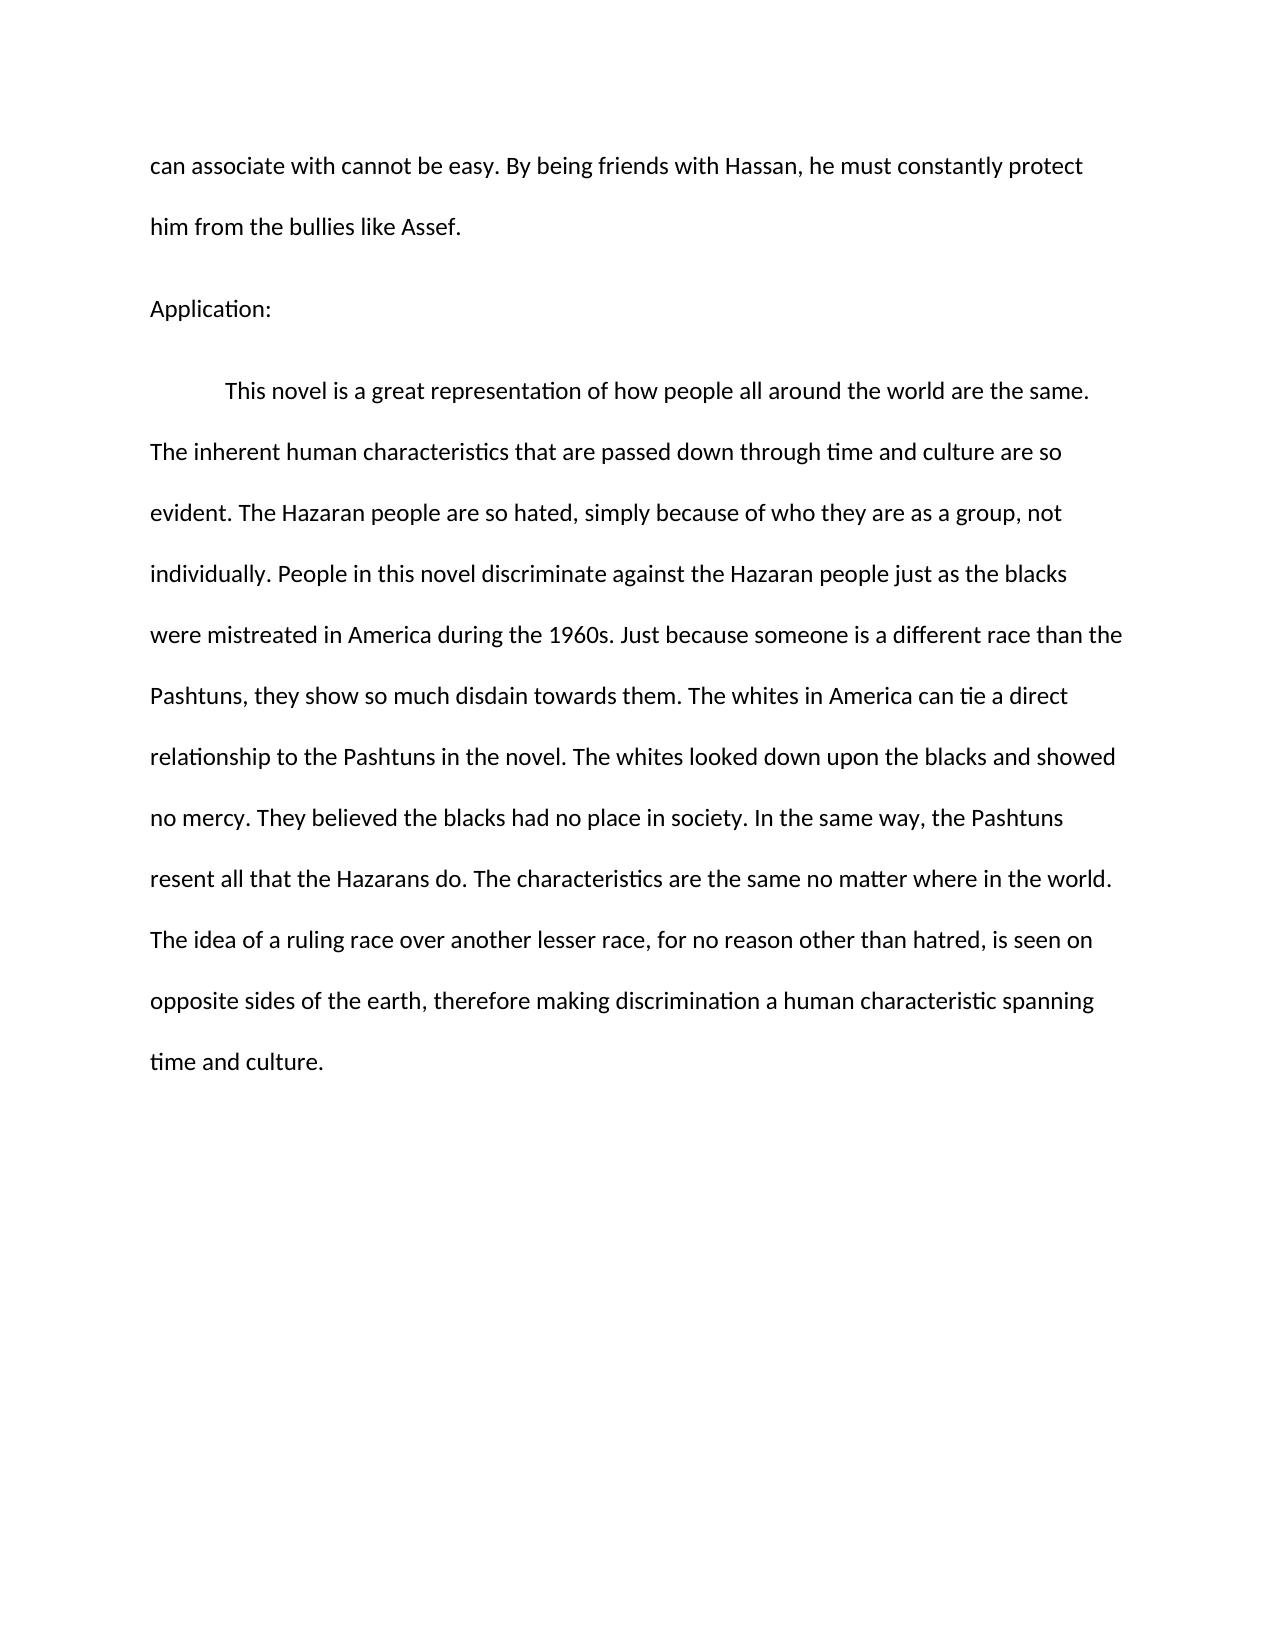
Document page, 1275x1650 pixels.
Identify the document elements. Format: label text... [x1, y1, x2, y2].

text Application: [150, 293, 1125, 323]
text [150, 150, 1125, 242]
text This novel is a great representation of how people all around the world are the same. The inherent human characteristics that are passed down through time and culture are so evident. The Hazaran people are so hated, simply because of who they are as a group, not individually. People in this novel discriminate against the Hazaran people just as the blacks were mistreated in America during the 1960s. Just because someone is a different race than the Pashtuns, they show so much disdain towards them. The whites in America can tie a direct relationship to the Pashtuns in the novel. The whites looked down upon the blacks and showed no mercy. They believed the blacks had no place in society. In the same way, the Pashtuns resent all that the Hazarans do. The characteristics are the same no matter where in the world. The idea of a ruling race over another lesser race, for no reason other than hatred, is seen on opposite sides of the earth, therefore making discrimination a human characteristic spanning time and culture. [150, 375, 1125, 1077]
